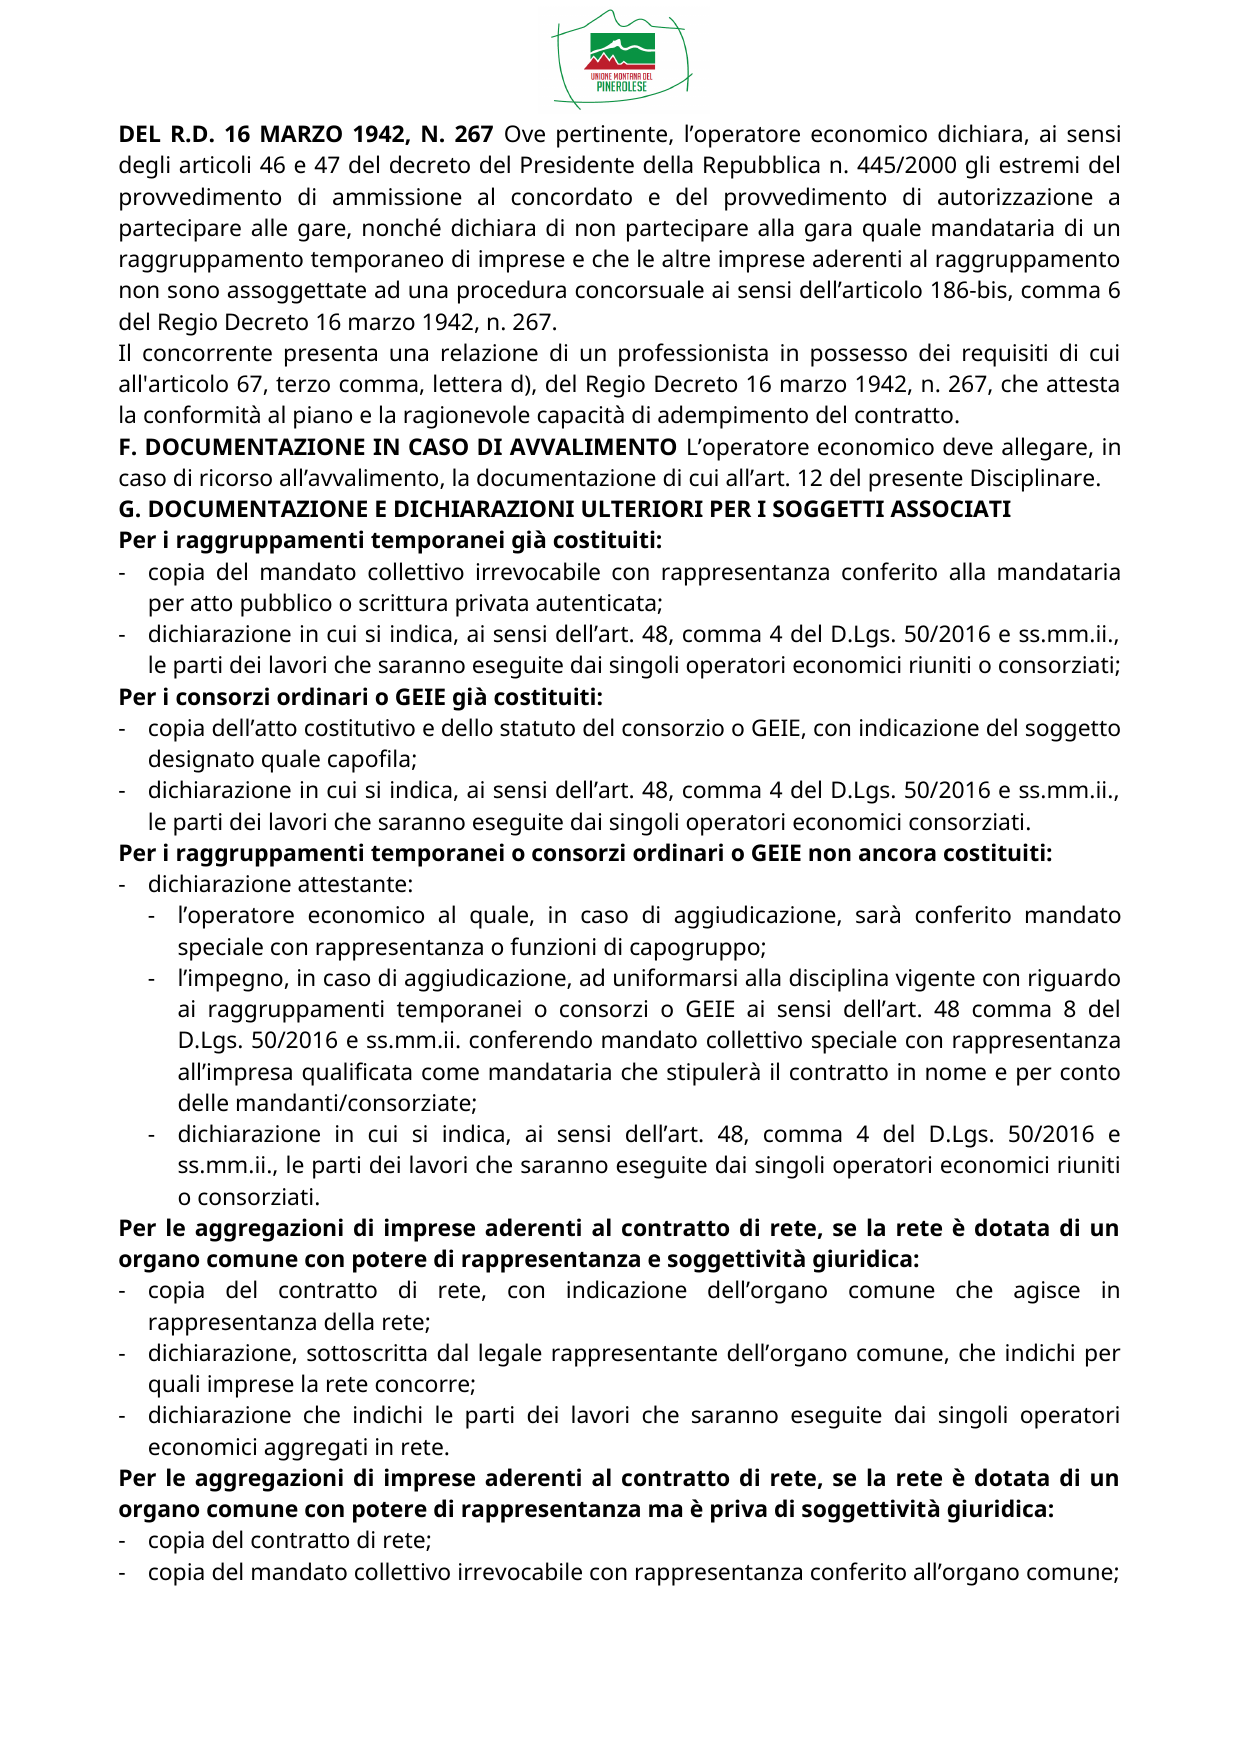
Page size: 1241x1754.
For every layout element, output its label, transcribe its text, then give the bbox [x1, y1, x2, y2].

list dichiarazione in cui si indica, ai sensi dell’art. 48, comma 4 del D.Lgs. 50/2016 e ss.mm.ii., le parti dei lavori che saranno eseguite dai singoli operatori economici consorziati. [118, 774, 1122, 837]
text Per i consorzi ordinari o GEIE già costituiti: [118, 681, 1122, 712]
text Per i raggruppamenti temporanei già costituiti: [118, 524, 1122, 556]
list copia del contratto di rete, con indicazione dell’organo comune che agisce in rappresentanza della rete; [118, 1274, 1122, 1337]
list copia dell’atto costitutivo e dello statuto del consorzio o GEIE, con indicazione del soggetto designato quale capofila; [118, 712, 1122, 774]
text Il concorrente presenta una relazione di un professionista in possesso dei requisiti di cui all'articolo 67, terzo comma, lettera d), del Regio Decreto 16 marzo 1942, n. 267, che attesta la conformità al piano e la ragionevole capacità di adempimento del contratto. [118, 337, 1122, 431]
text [118, 118, 1122, 337]
list copia del mandato collettivo irrevocabile con rappresentanza conferito alla mandataria per atto pubblico o scrittura privata autenticata; [118, 556, 1122, 618]
list dichiarazione in cui si indica, ai sensi dell’art. 48, comma 4 del D.Lgs. 50/2016 e ss.mm.ii., le parti dei lavori che saranno eseguite dai singoli operatori economici riuniti o consorziati; [118, 618, 1122, 681]
list copia del contratto di rete; [118, 1524, 1122, 1556]
list l’impegno, in caso di aggiudicazione, ad uniformarsi alla disciplina vigente con riguardo ai raggruppamenti temporanei o consorzi o GEIE ai sensi dell’art. 48 comma 8 del D.Lgs. 50/2016 e ss.mm.ii. conferendo mandato collettivo speciale con rappresentanza all’impresa qualificata come mandataria che stipulerà il contratto in nome e per conto delle mandanti/consorziate; [148, 962, 1122, 1118]
list dichiarazione attestante: [118, 868, 1122, 899]
text Per le aggregazioni di imprese aderenti al contratto di rete, se la rete è dotata di un organo comune con potere di rappresentanza e soggettività giuridica: [118, 1212, 1122, 1274]
text Per le aggregazioni di imprese aderenti al contratto di rete, se la rete è dotata di un organo comune con potere di rappresentanza ma è priva di soggettività giuridica: [118, 1462, 1122, 1524]
text F. DOCUMENTAZIONE IN CASO DI AVVALIMENTO L’operatore economico deve allegare, in caso di ricorso all’avvalimento, la documentazione di cui all’art. 12 del presente Disciplinare. [118, 431, 1122, 493]
list dichiarazione in cui si indica, ai sensi dell’art. 48, comma 4 del D.Lgs. 50/2016 e ss.mm.ii., le parti dei lavori che saranno eseguite dai singoli operatori economici riuniti o consorziati. [148, 1118, 1122, 1212]
list l’operatore economico al quale, in caso di aggiudicazione, sarà conferito mandato speciale con rappresentanza o funzioni di capogruppo; [148, 899, 1122, 962]
list copia del mandato collettivo irrevocabile con rappresentanza conferito all’organo comune; [118, 1556, 1122, 1587]
text G. DOCUMENTAZIONE E DICHIARAZIONI ULTERIORI PER I SOGGETTI ASSOCIATI [118, 493, 1122, 524]
list dichiarazione, sottoscritta dal legale rappresentante dell’organo comune, che indichi per quali imprese la rete concorre; [118, 1337, 1122, 1399]
list dichiarazione che indichi le parti dei lavori che saranno eseguite dai singoli operatori economici aggregati in rete. [118, 1399, 1122, 1462]
text Per i raggruppamenti temporanei o consorzi ordinari o GEIE non ancora costituiti: [118, 837, 1122, 868]
